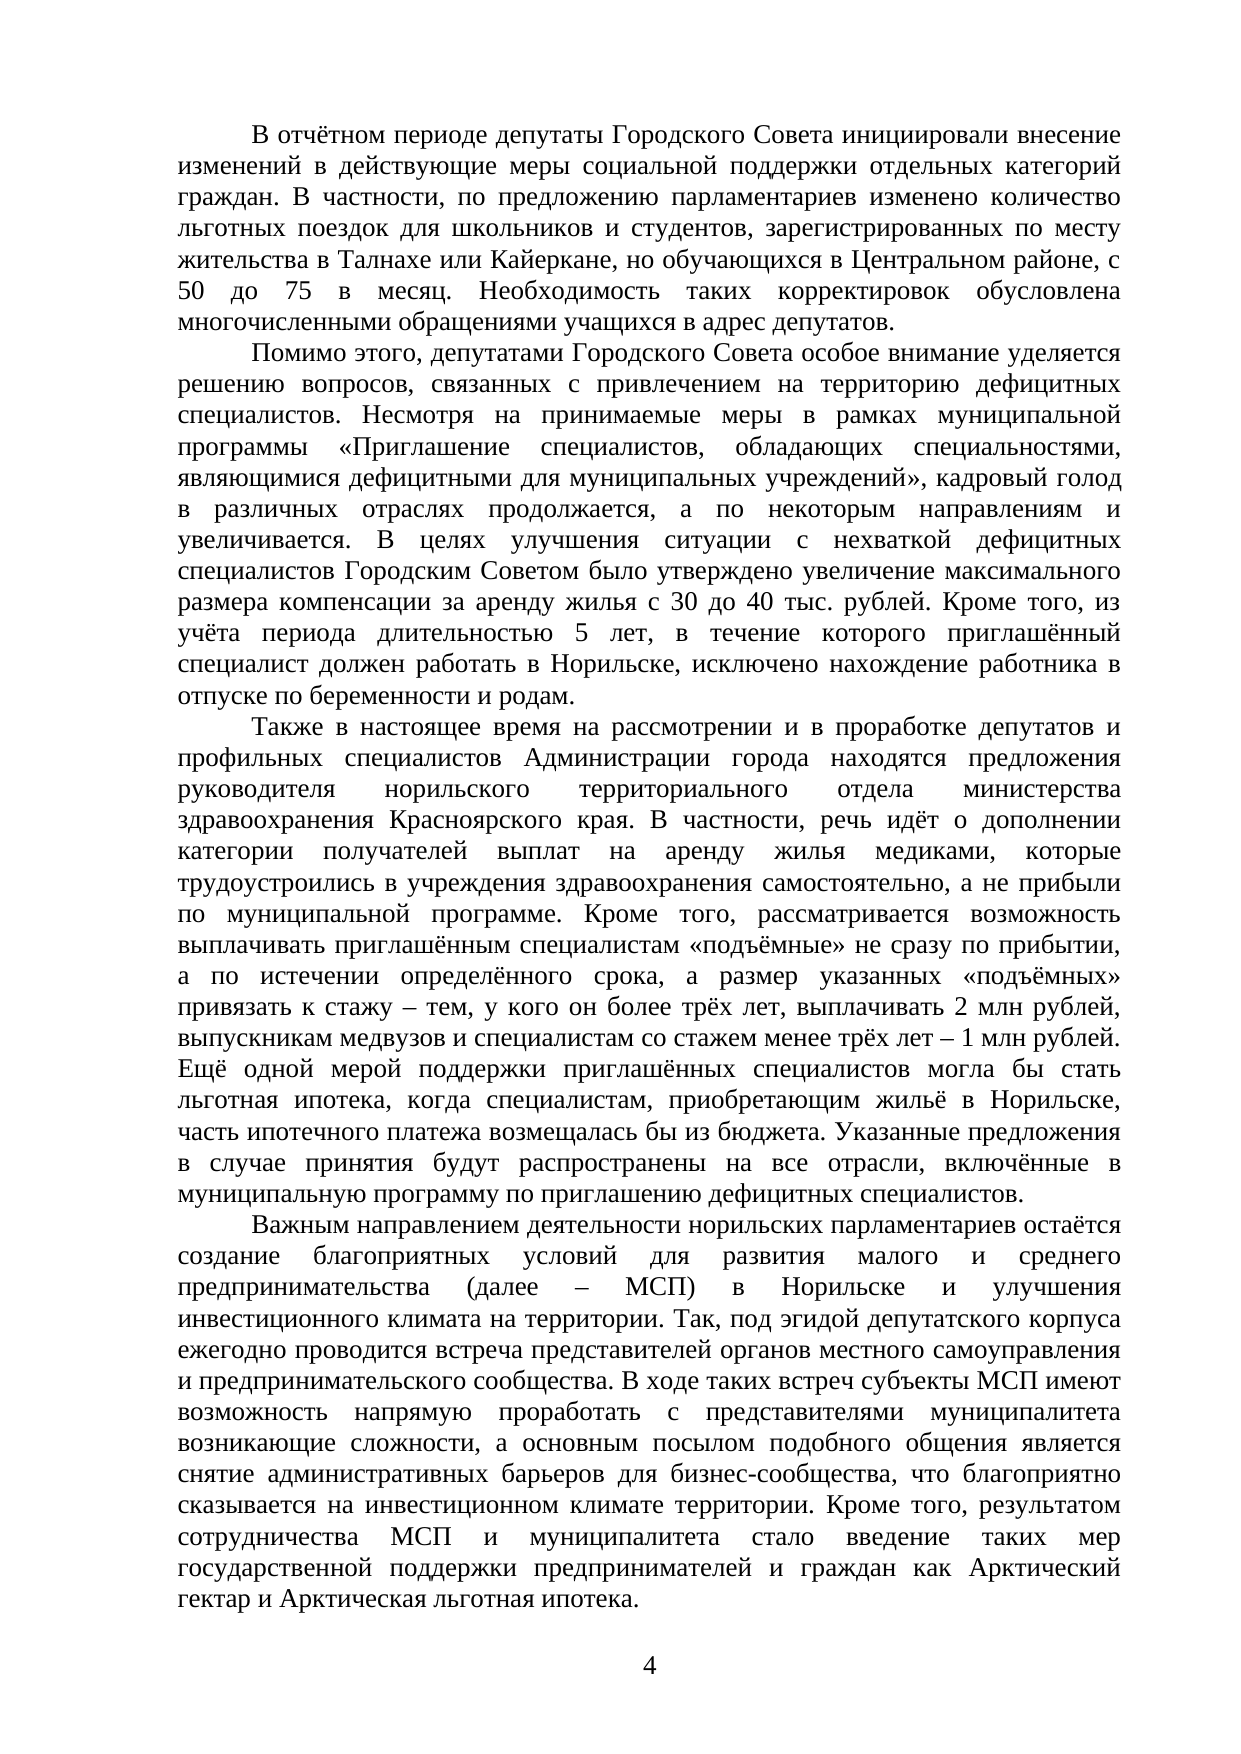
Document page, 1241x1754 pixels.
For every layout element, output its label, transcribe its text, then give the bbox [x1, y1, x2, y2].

text Важным направлением деятельности норильских парламентариев остаётся создание благоприятных условий для развития малого и среднего предпринимательства (далее – МСП) в Норильске и улучшения инвестиционного климата на территории. Так, под эгидой депутатского корпуса ежегодно проводится встреча представителей органов местного самоуправления и предпринимательского сообщества. В ходе таких встреч субъекты МСП имеют возможность напрямую проработать с представителями муниципалитета возникающие сложности, а основным посылом подобного общения является снятие административных барьеров для бизнес-сообщества, что благоприятно сказывается на инвестиционном климате территории. Кроме того, результатом сотрудничества МСП и муниципалитета стало введение таких мер государственной поддержки предпринимателей и граждан как Арктический гектар и Арктическая льготная ипотека. [177, 1208, 1122, 1613]
text Помимо этого, депутатами Городского Совета особое внимание уделяется решению вопросов, связанных с привлечением на территорию дефицитных специалистов. Несмотря на принимаемые меры в рамках муниципальной программы «Приглашение специалистов, обладающих специальностями, являющимися дефицитными для муниципальных учреждений», кадровый голод в различных отраслях продолжается, а по некоторым направлениям и увеличивается. В целях улучшения ситуации с нехваткой дефицитных специалистов Городским Советом было утверждено увеличение максимального размера компенсации за аренду жилья с 30 до 40 тыс. рублей. Кроме того, из учёта периода длительностью 5 лет, в течение которого приглашённый специалист должен работать в Норильске, исключено нахождение работника в отпуске по беременности и родам. [177, 336, 1122, 710]
text Также в настоящее время на рассмотрении и в проработке депутатов и профильных специалистов Администрации города находятся предложения руководителя норильского территориального отдела министерства здравоохранения Красноярского края. В частности, речь идёт о дополнении категории получателей выплат на аренду жилья медиками, которые трудоустроились в учреждения здравоохранения самостоятельно, а не прибыли по муниципальной программе. Кроме того, рассматривается возможность выплачивать приглашённым специалистам «подъёмные» не сразу по прибытии, а по истечении определённого срока, а размер указанных «подъёмных» привязать к стажу – тем, у кого он более трёх лет, выплачивать 2 млн рублей, выпускникам медвузов и специалистам со стажем менее трёх лет – 1 млн рублей. Ещё одной мерой поддержки приглашённых специалистов могла бы стать льготная ипотека, когда специалистам, приобретающим жильё в Норильске, часть ипотечного платежа возмещалась бы из бюджета. Указанные предложения в случае принятия будут распространены на все отрасли, включённые в муниципальную программу по приглашению дефицитных специалистов. [177, 710, 1122, 1208]
text В отчётном периоде депутаты Городского Совета инициировали внесение изменений в действующие меры социальной поддержки отдельных категорий граждан. В частности, по предложению парламентариев изменено количество льготных поездок для школьников и студентов, зарегистрированных по месту жительства в Талнахе или Кайеркане, но обучающихся в Центральном районе, с 50 до 75 в месяц. Необходимость таких корректировок обусловлена многочисленными обращениями учащихся в адрес депутатов. [177, 118, 1122, 336]
